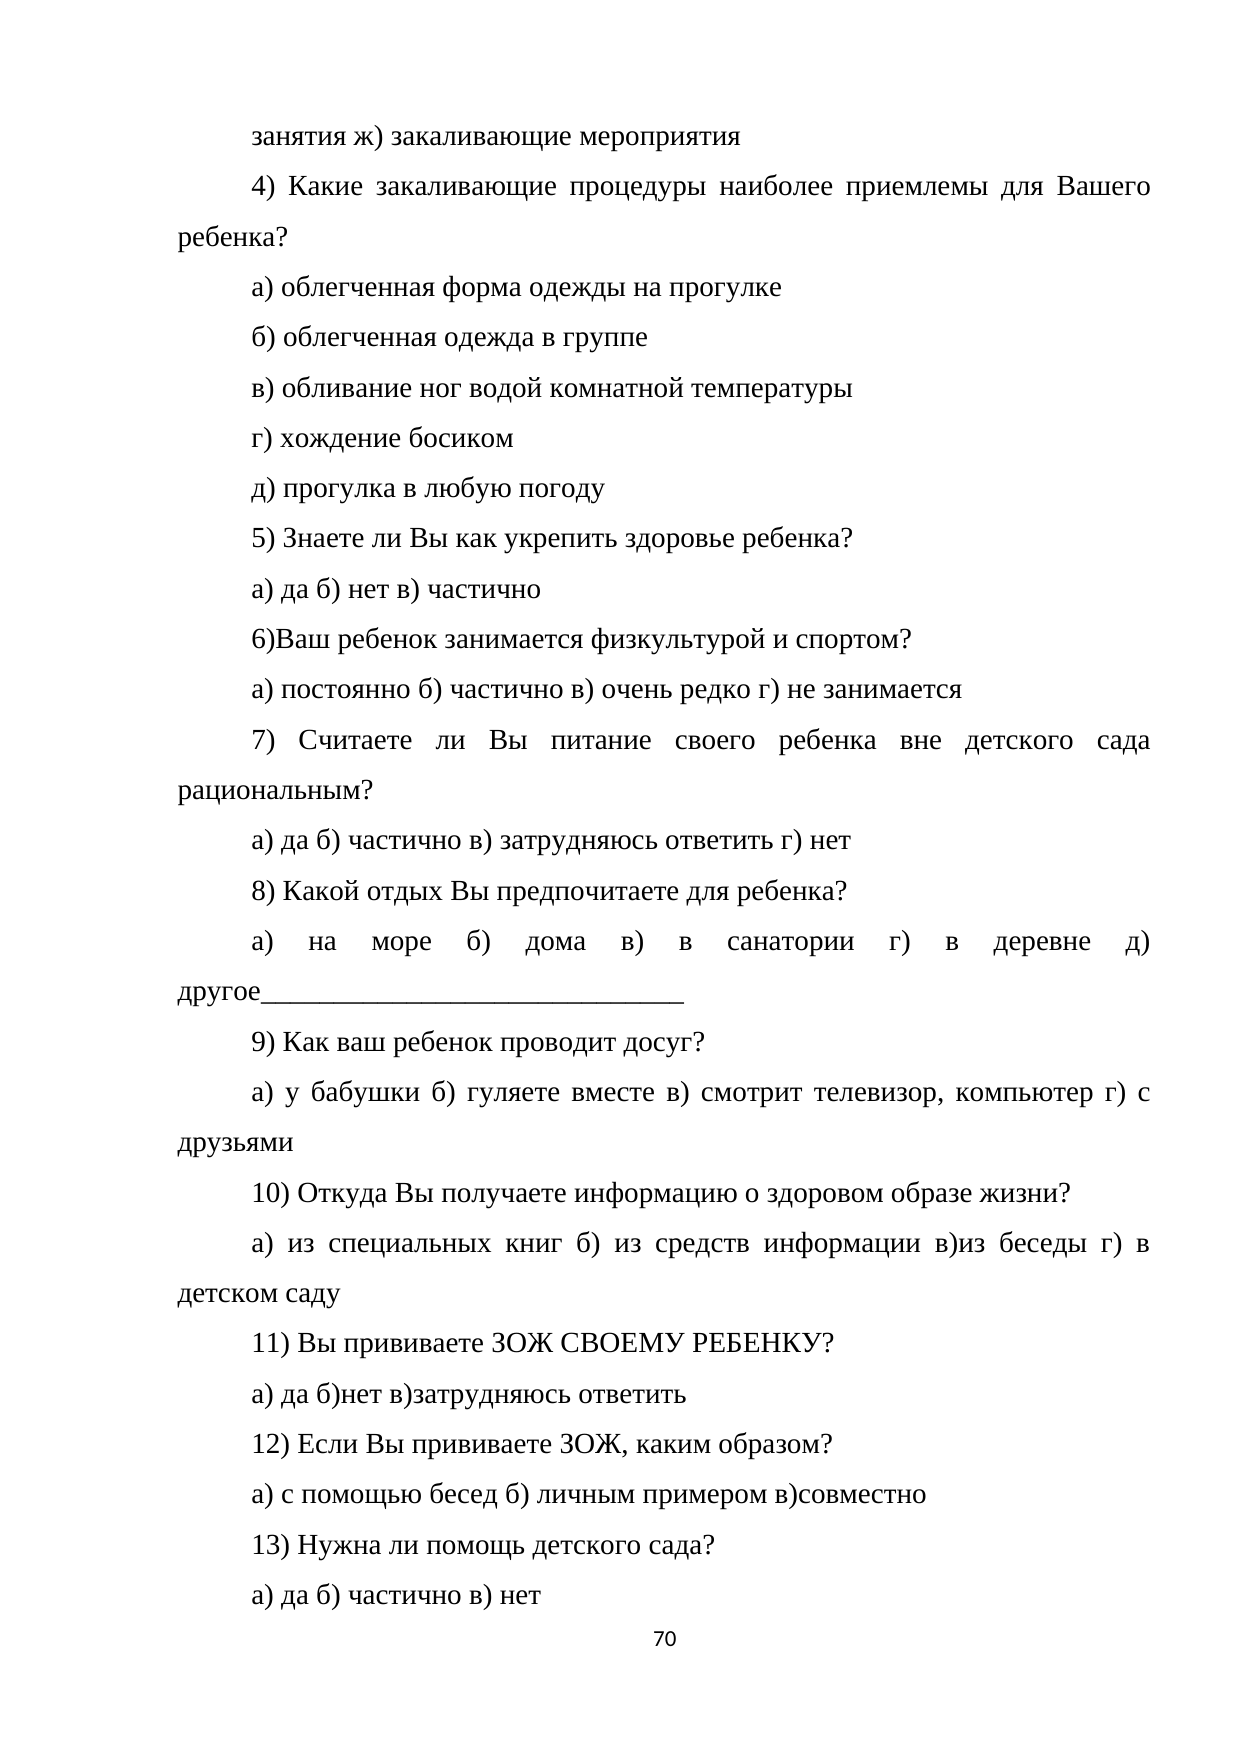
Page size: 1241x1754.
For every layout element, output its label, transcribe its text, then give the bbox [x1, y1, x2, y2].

text г) хождение босиком [177, 420, 1152, 453]
text а) да б) нет в) частично [177, 571, 1152, 604]
text а) на море б) дома в) в санатории г) в деревне д) другое_____________________________ [177, 923, 1152, 1007]
text 4) Какие закаливающие процедуры наиболее приемлемы для Вашего ребенка? [177, 168, 1152, 252]
text 11) Вы прививаете ЗОЖ СВОЕМУ РЕБЕНКУ? [177, 1326, 1152, 1359]
text занятия ж) закаливающие мероприятия [177, 118, 1152, 152]
text 13) Нужна ли помощь детского сада? [177, 1527, 1152, 1560]
text в) обливание ног водой комнатной температуры [177, 370, 1152, 403]
text а) постоянно б) частично в) очень редко г) не занимается [177, 672, 1152, 705]
text а) облегченная форма одежды на прогулке [177, 269, 1152, 303]
text 10) Откуда Вы получаете информацию о здоровом образе жизни? [177, 1175, 1152, 1208]
text 12) Если Вы прививаете ЗОЖ, каким образом? [177, 1426, 1152, 1460]
text а) с помощью бесед б) личным примером в)совместно [177, 1477, 1152, 1510]
text 5) Знаете ли Вы как укрепить здоровье ребенка? [177, 521, 1152, 554]
text а) да б) частично в) затрудняюсь ответить г) нет [177, 822, 1152, 856]
text 8) Какой отдых Вы предпочитаете для ребенка? [177, 873, 1152, 906]
text 7) Считаете ли Вы питание своего ребенка вне детского сада рациональным? [177, 722, 1152, 806]
text а) да б) частично в) нет [177, 1577, 1152, 1611]
text 6)Ваш ребенок занимается физкультурой и спортом? [177, 621, 1152, 655]
text а) да б)нет в)затрудняюсь ответить [177, 1376, 1152, 1409]
text 9) Как ваш ребенок проводит досуг? [177, 1024, 1152, 1057]
text а) у бабушки б) гуляете вместе в) смотрит телевизор, компьютер г) с друзьями [177, 1074, 1152, 1158]
text б) облегченная одежда в группе [177, 319, 1152, 353]
text а) из специальных книг б) из средств информации в)из беседы г) в детском саду [177, 1225, 1152, 1309]
text д) прогулка в любую погоду [177, 470, 1152, 504]
